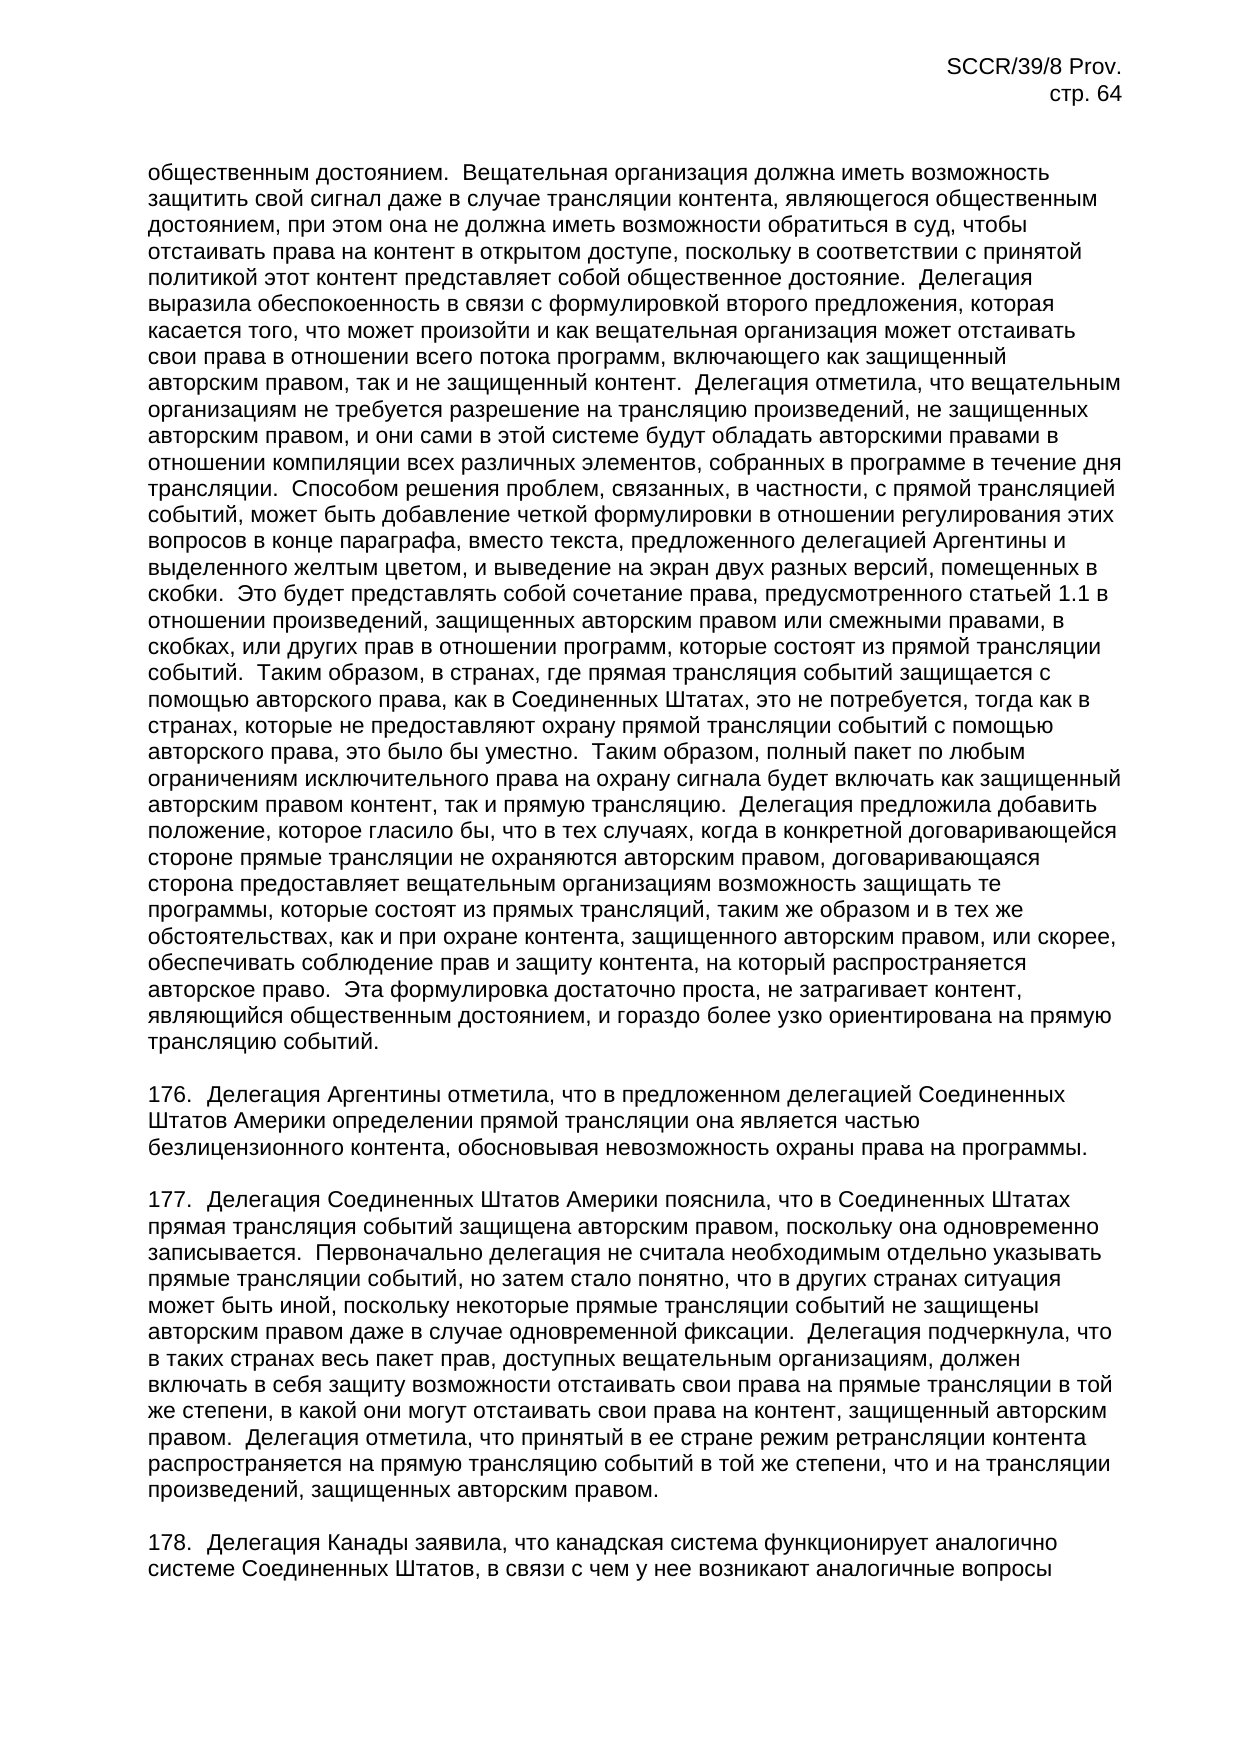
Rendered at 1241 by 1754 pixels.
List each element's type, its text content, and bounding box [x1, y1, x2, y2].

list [148, 158, 1122, 1054]
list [148, 1529, 1122, 1582]
list Делегация Аргентины отметила, что в предложенном делегацией Соединенных Штатов Америки определении прямой трансляции она является частью безлицензионного контента, обосновывая невозможность охраны права на программы. [148, 1081, 1122, 1160]
list Делегация Соединенных Штатов Америки пояснила, что в Соединенных Штатах прямая трансляция событий защищена авторским правом, поскольку она одновременно записывается. Первоначально делегация не считала необходимым отдельно указывать прямые трансляции событий, но затем стало понятно, что в других странах ситуация может быть иной, поскольку некоторые прямые трансляции событий не защищены авторским правом даже в случае одновременной фиксации. Делегация подчеркнула, что в таких странах весь пакет прав, доступных вещательным организациям, должен включать в себя защиту возможности отстаивать свои права на прямые трансляции в той же степени, в какой они могут отстаивать свои права на контент, защищенный авторским правом. Делегация отметила, что принятый в ее стране режим ретрансляции контента распространяется на прямую трансляцию событий в той же степени, что и на трансляции произведений, защищенных авторским правом. [148, 1186, 1122, 1503]
